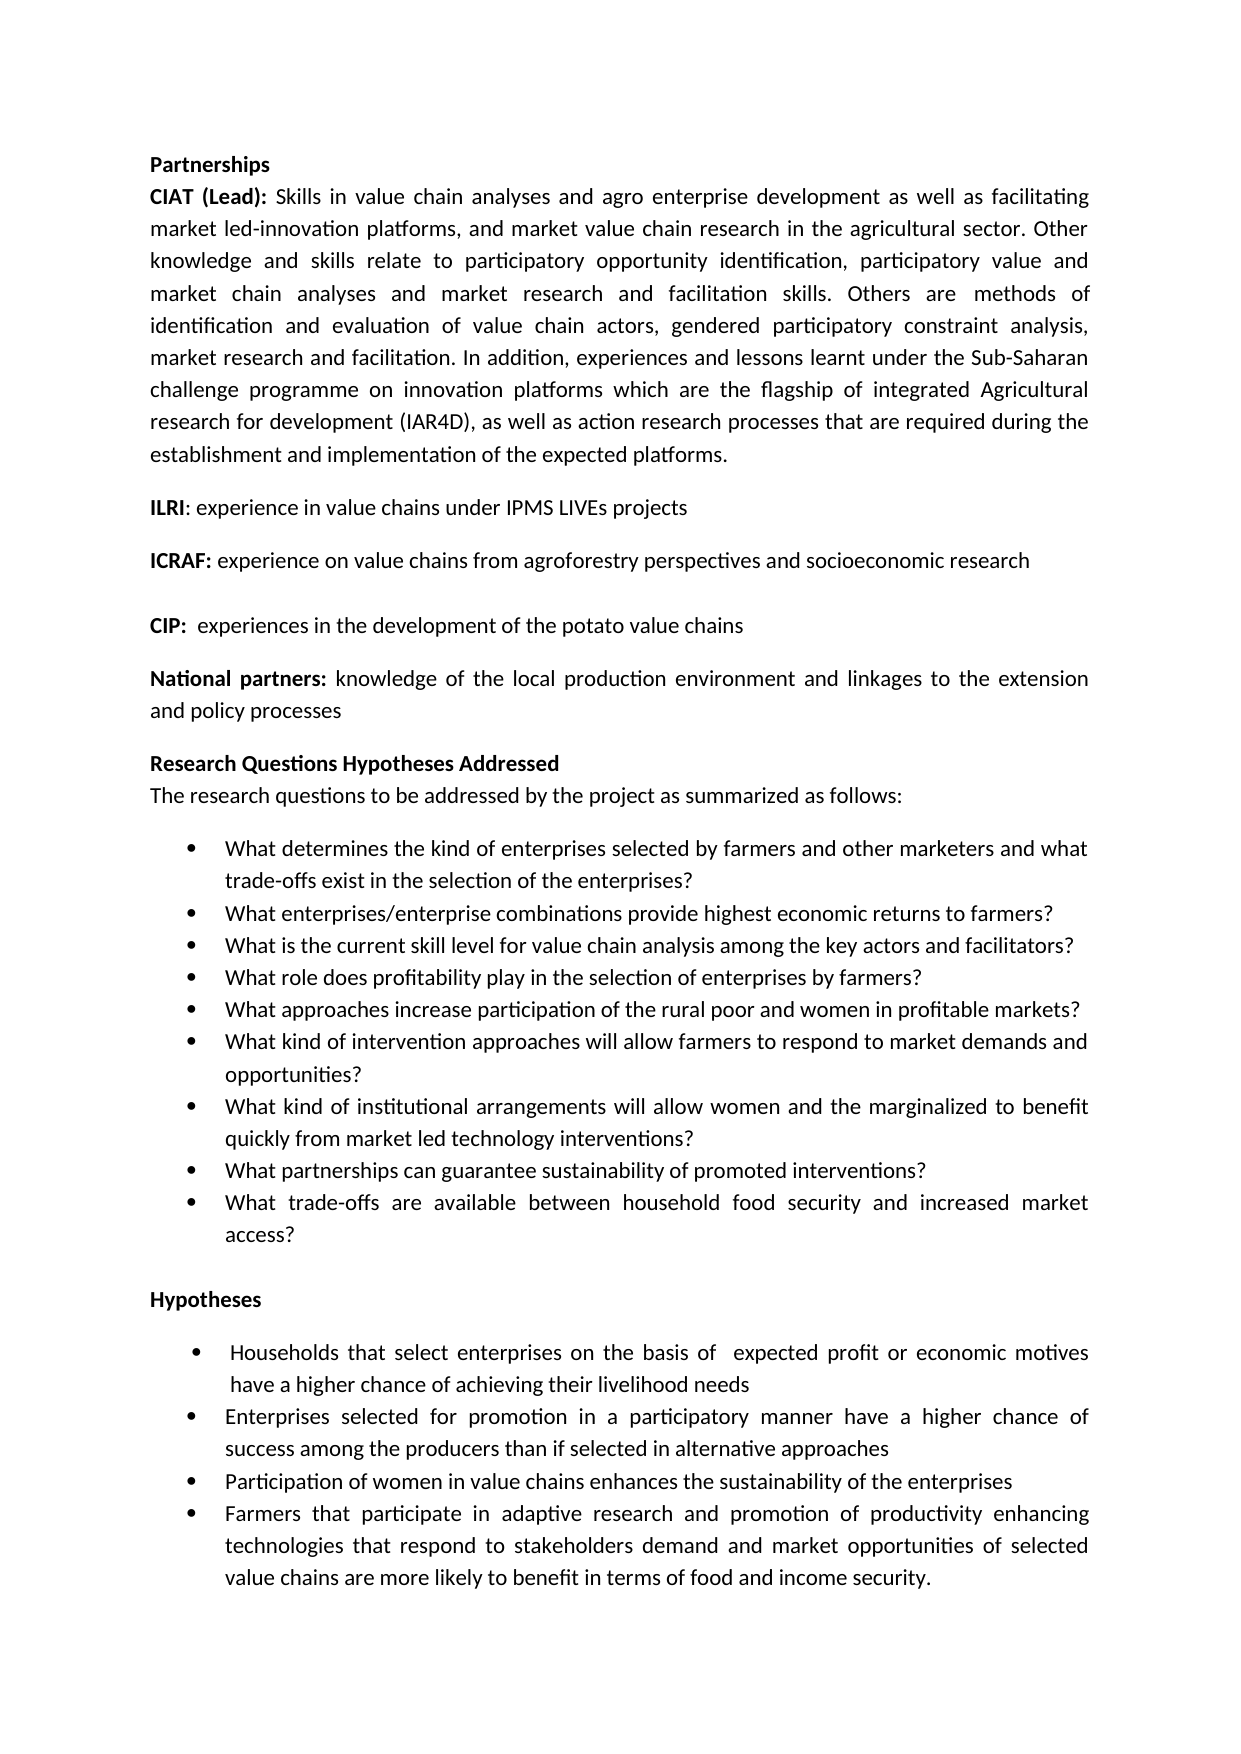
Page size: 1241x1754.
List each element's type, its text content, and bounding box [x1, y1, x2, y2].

subtitle National partners: knowledge of the local production environment and linkages to the extension and policy processes [150, 664, 1090, 724]
subtitle Partnerships [150, 150, 1090, 178]
list What determines the kind of enterprises selected by farmers and other marketers and what trade-offs exist in the selection of the enterprises? [187, 834, 1090, 894]
text ICRAF: experience on value chains from agroforestry perspectives and socioeconomic research [150, 546, 1090, 574]
list What kind of intervention approaches will allow farmers to respond to market demands and opportunities? [187, 1027, 1090, 1088]
text CIP: experiences in the development of the potato value chains [150, 611, 1090, 639]
text Hypotheses [150, 1285, 1090, 1313]
list Participation of women in value chains enhances the sustainability of the enterprises [187, 1467, 1090, 1495]
list What trade-offs are available between household food security and increased market access? [187, 1188, 1090, 1249]
list What role does profitability play in the selection of enterprises by farmers? [187, 963, 1090, 991]
text ILRI: experience in value chains under IPMS LIVEs projects [150, 493, 1090, 521]
list What is the current skill level for value chain analysis among the key actors and facilitators? [187, 931, 1090, 959]
list What approaches increase participation of the rural poor and women in profitable markets? [187, 995, 1090, 1023]
list What kind of institutional arrangements will allow women and the marginalized to benefit quickly from market led technology interventions? [187, 1092, 1090, 1152]
list What partnerships can guarantee sustainability of promoted interventions? [187, 1156, 1090, 1184]
text The research questions to be addressed by the project as summarized as follows: [150, 781, 1090, 809]
subtitle Research Questions Hypotheses Addressed [150, 749, 1090, 777]
list Enterprises selected for promotion in a participatory manner have a higher chance of success among the producers than if selected in alternative approaches [187, 1402, 1090, 1463]
text CIAT (Lead): Skills in value chain analyses and agro enterprise development as well as facilitating market led-innovation platforms, and market value chain research in the agricultural sector. Other knowledge and skills relate to participatory opportunity identification, participatory value and market chain analyses and market research and facilitation skills. Others are methods of identification and evaluation of value chain actors, gendered participatory constraint analysis, market research and facilitation. In addition, experiences and lessons learnt under the Sub-Saharan challenge programme on innovation platforms which are the flagship of integrated Agricultural research for development (IAR4D), as well as action research processes that are required during the establishment and implementation of the expected platforms. [150, 182, 1090, 468]
list What enterprises/enterprise combinations provide highest economic returns to farmers? [187, 899, 1090, 927]
list Households that select enterprises on the basis of expected profit or economic motives have a higher chance of achieving their livelihood needs [192, 1338, 1090, 1398]
list Farmers that participate in adaptive research and promotion of productivity enhancing technologies that respond to stakeholders demand and market opportunities of selected value chains are more likely to benefit in terms of food and income security. [187, 1499, 1090, 1591]
